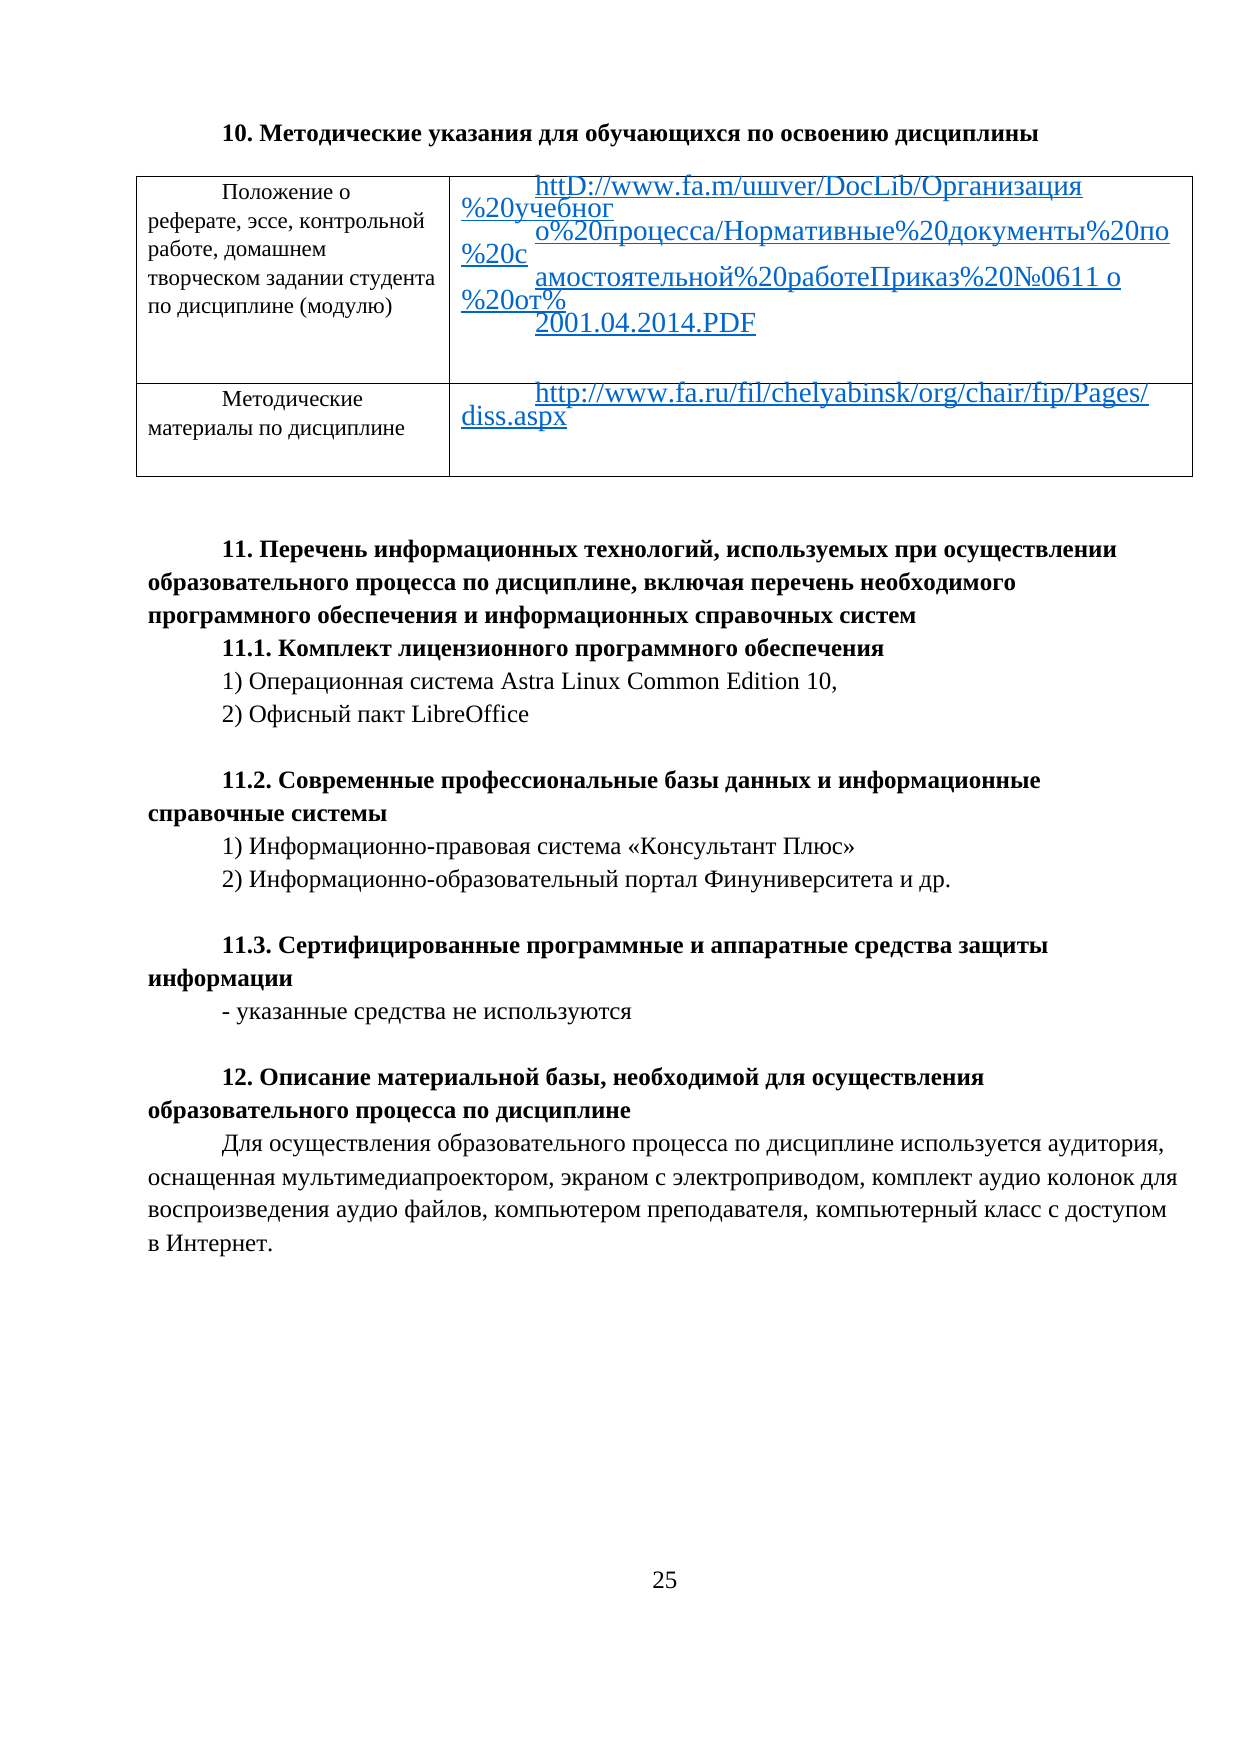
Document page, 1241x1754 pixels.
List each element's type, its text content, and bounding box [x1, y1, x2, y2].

table_cell Методические материалы по дисциплине [137, 384, 449, 476]
table_cell http://www.fa.ru/fil/chelyabinsk/org/chair/fip/Pages/diss.aspx [450, 384, 1192, 476]
text Для осуществления образовательного процесса по дисциплине используется аудитория, оснащенная мультимедиапроектором, экраном с электроприводом, комплект аудио колонок для воспроизведения аудио файлов, компьютером преподавателя, компьютерный класс с доступом в Интернет. [148, 1128, 1181, 1256]
table_header httD://www.fa.m/uшver/DocLib/Организация%20учебног о%20процесса/Нормативные%20документы%20по%20с амостоятельной%20работеПриказ%20№0611 о%20от% 2001.04.2014.PDF [450, 177, 1192, 383]
text 11.2. Современные профессиональные базы данных и информационные справочные системы [148, 765, 1181, 827]
text 11.3. Сертифицированные программные и аппаратные средства защиты информации [148, 930, 1181, 992]
text - указанные средства не используются [148, 996, 1181, 1025]
text 1) Операционная система Astra Linux Common Edition 10, [148, 666, 1181, 695]
text 12. Описание материальной базы, необходимой для осуществления образовательного процесса по дисциплине [148, 1062, 1181, 1124]
text 1) Информационно-правовая система «Консультант Плюс» [148, 831, 1181, 860]
text 2) Информационно-образовательный портал Финуниверситета и др. [148, 864, 1181, 893]
table_header Положение о реферате, эссе, контрольной работе, домашнем творческом задании студента по дисциплине (модулю) [137, 177, 449, 383]
text 10. Методические указания для обучающихся по освоению дисциплины [148, 118, 1181, 147]
text 11. Перечень информационных технологий, используемых при осуществлении образовательного процесса по дисциплине, включая перечень необходимого программного обеспечения и информационных справочных систем [148, 534, 1181, 629]
text 2) Офисный пакт LibreOffice [148, 699, 1181, 728]
text 11.1. Комплект лицензионного программного обеспечения [148, 633, 1181, 662]
